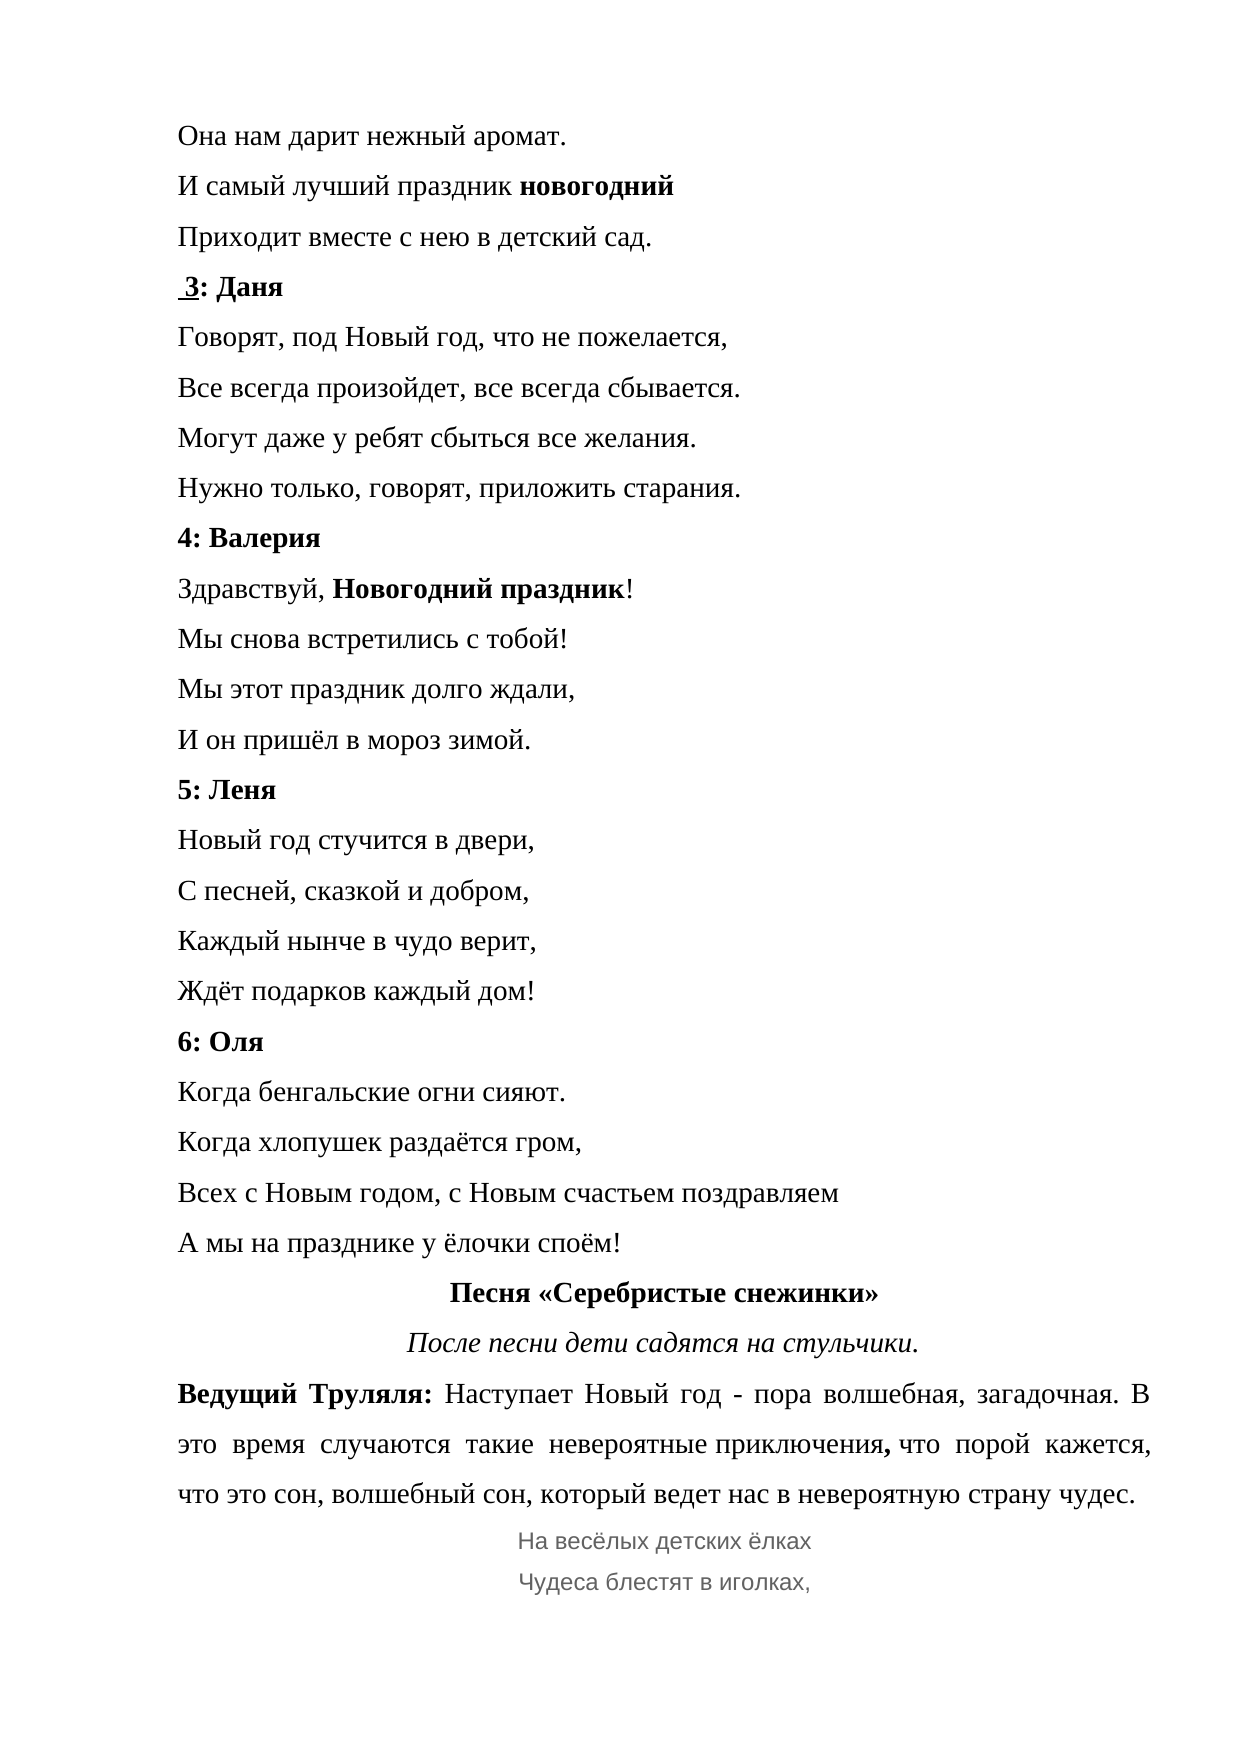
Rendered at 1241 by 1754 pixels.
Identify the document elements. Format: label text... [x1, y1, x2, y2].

text Могут даже у ребят сбыться все желания. [177, 420, 1152, 453]
text Ведущий Труляля: Наступает Новый год - пора волшебная, загадочная. В это время случаются такие невероятные приключения, что порой кажется, что это сон, волшебный сон, который ведет нас в невероятную страну чудес. [177, 1376, 1152, 1510]
text Когда хлопушек раздаётся гром, [177, 1124, 1152, 1158]
text 3: Даня [177, 269, 1152, 303]
text Ждёт подарков каждый дом! [177, 973, 1152, 1007]
text 6: Оля [177, 1024, 1152, 1057]
text 5: Леня [177, 772, 1152, 806]
text Новый год стучится в двери, [177, 822, 1152, 856]
text Мы этот праздник долго ждали, [177, 672, 1152, 705]
text Когда бенгальские огни сияют. [177, 1074, 1152, 1108]
text И он пришёл в мороз зимой. [177, 722, 1152, 755]
text Говорят, под Новый год, что не пожелается, [177, 319, 1152, 353]
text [177, 1527, 1152, 1596]
text Песня «Серебристые снежинки» [177, 1275, 1152, 1309]
text Приходит вместе с нею в детский сад. [177, 219, 1152, 252]
text А мы на празднике у ёлочки споём! [177, 1225, 1152, 1258]
text Нужно только, говорят, приложить старания. [177, 470, 1152, 504]
text После песни дети садятся на стульчики. [177, 1326, 1152, 1359]
text С песней, сказкой и добром, [177, 873, 1152, 906]
text Мы снова встретились с тобой! [177, 621, 1152, 655]
text Каждый нынче в чудо верит, [177, 923, 1152, 957]
text 4: Валерия [177, 521, 1152, 554]
text Она нам дарит нежный аромат. [177, 118, 1152, 152]
text Здравствуй, Новогодний праздник! [177, 571, 1152, 604]
text Всех с Новым годом, с Новым счастьем поздравляем [177, 1175, 1152, 1208]
text Все всегда произойдет, все всегда сбывается. [177, 370, 1152, 403]
text И самый лучший праздник новогодний [177, 168, 1152, 202]
